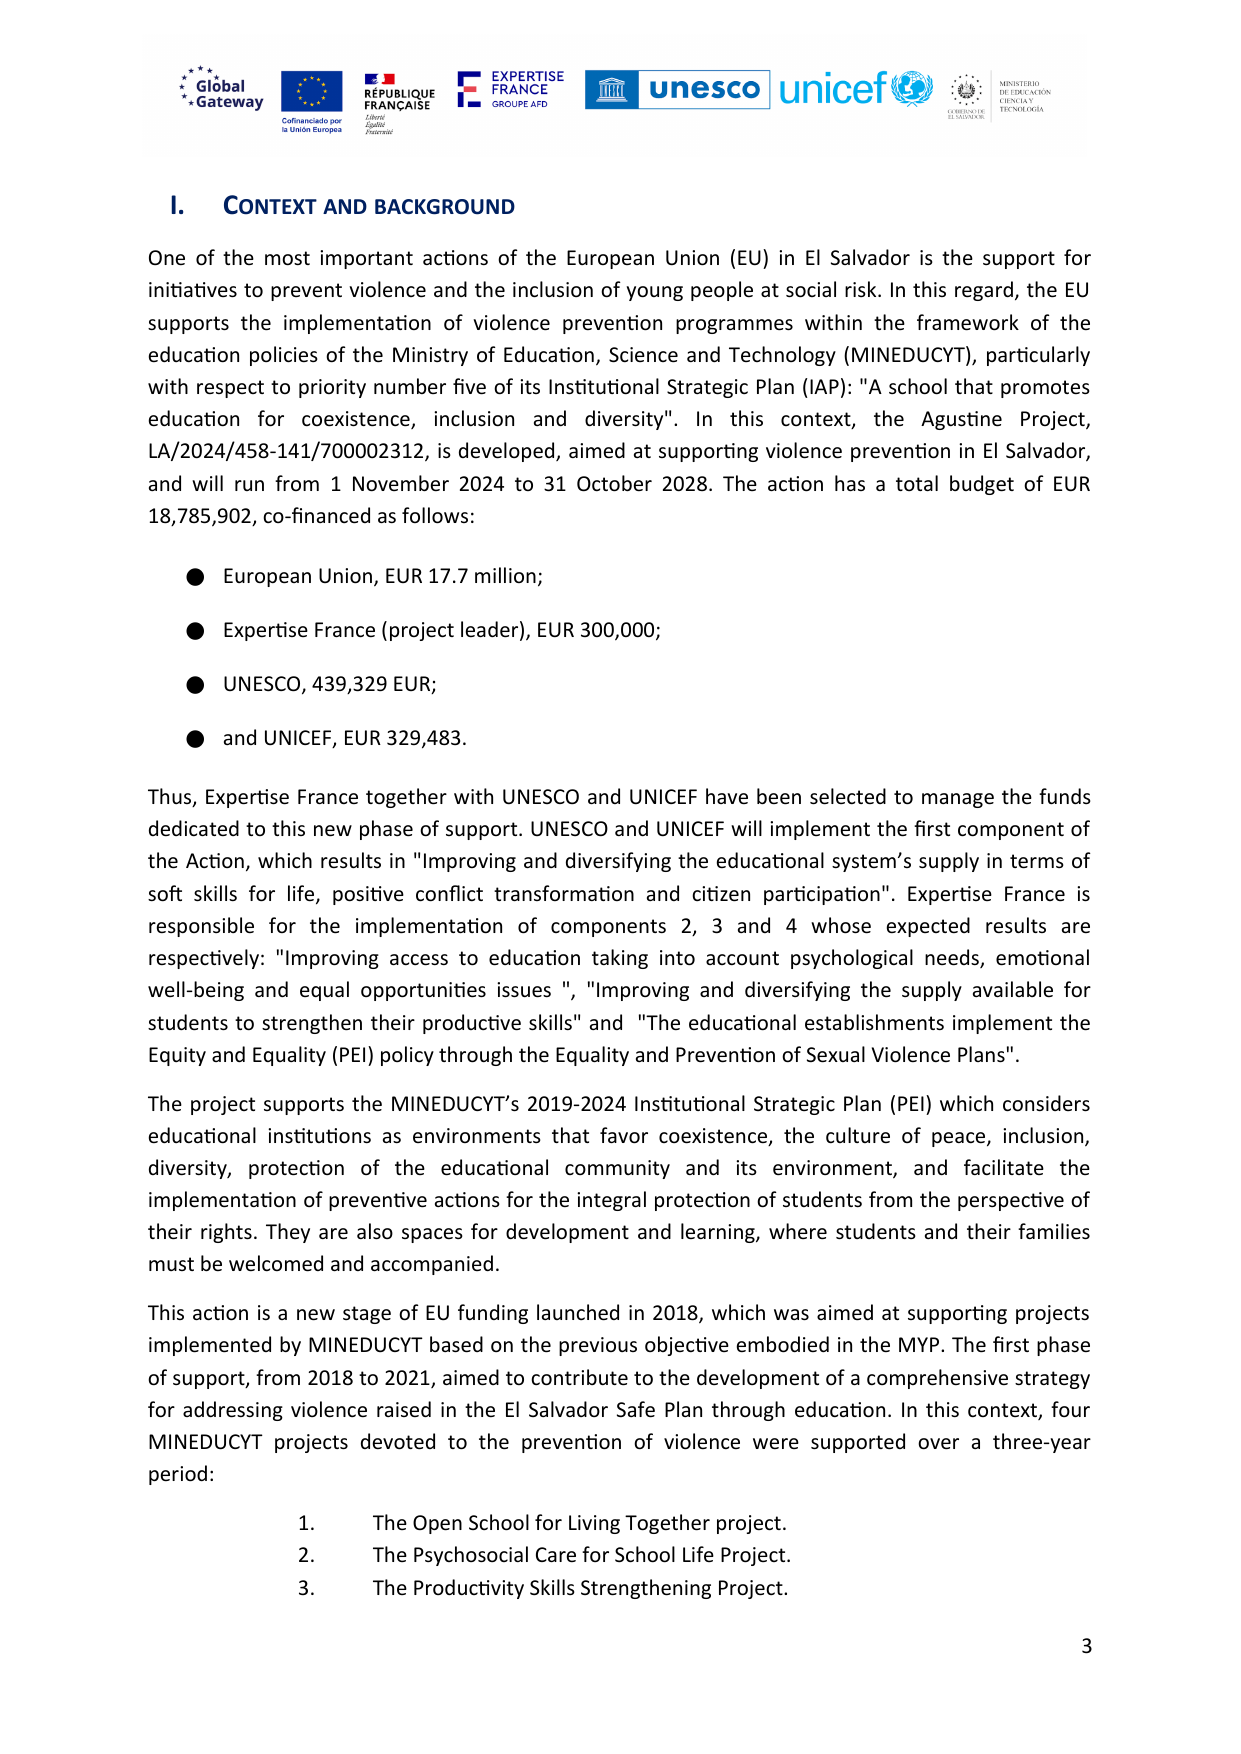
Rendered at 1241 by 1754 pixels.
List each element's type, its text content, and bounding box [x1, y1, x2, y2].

list The Productivity Skills Strengthening Project. [298, 1573, 1093, 1601]
list The Psychosocial Care for School Life Project. [298, 1540, 1093, 1568]
subtitle Context and background [185, 186, 1093, 221]
text Thus, Expertise France together with UNESCO and UNICEF have been selected to manage the funds dedicated to this new phase of support. UNESCO and UNICEF will implement the first component of the Action, which results in "Improving and diversifying the educational system’s supply in terms of soft skills for life, positive conflict transformation and citizen participation". Expertise France is responsible for the implementation of components 2, 3 and 4 whose expected results are respectively: "Improving access to education taking into account psychological needs, emotional well-being and equal opportunities issues ", "Improving and diversifying the supply available for students to strengthen their productive skills" and "The educational establishments implement the Equity and Equality (PEI) policy through the Equality and Prevention of Sexual Violence Plans". [148, 782, 1093, 1068]
list The Open School for Living Together project. [298, 1508, 1093, 1536]
text This action is a new stage of EU funding launched in 2018, which was aimed at supporting projects implemented by MINEDUCYT based on the previous objective embodied in the MYP. The first phase of support, from 2018 to 2021, aimed to contribute to the development of a comprehensive strategy for addressing violence raised in the El Salvador Safe Plan through education. In this context, four MINEDUCYT projects devoted to the prevention of violence were supported over a three-year period: [148, 1298, 1093, 1487]
text One of the most important actions of the European Union (EU) in El Salvador is the support for initiatives to prevent violence and the inclusion of young people at social risk. In this regard, the EU supports the implementation of violence prevention programmes within the framework of the education policies of the Ministry of Education, Science and Technology (MINEDUCYT), particularly with respect to priority number five of its Institutional Strategic Plan (IAP): "A school that promotes education for coexistence, inclusion and diversity". In this context, the Agustine Project, LA/2024/458-141/700002312, is developed, aimed at supporting violence prevention in El Salvador, and will run from 1 November 2024 to 31 October 2028. The action has a total budget of EUR 18,785,902, co-financed as follows: [148, 243, 1093, 529]
text The project supports the MINEDUCYT’s 2019-2024 Institutional Strategic Plan (PEI) which considers educational institutions as environments that favor coexistence, the culture of peace, inclusion, diversity, protection of the educational community and its environment, and facilitate the implementation of preventive actions for the integral protection of students from the perspective of their rights. They are also spaces for development and learning, where students and their families must be welcomed and accompanied. [148, 1089, 1093, 1278]
picture [142, 34, 1088, 157]
list Expertise France (project leader), EUR 300,000; [185, 604, 1093, 651]
list and UNICEF, EUR 329,483. [185, 712, 1093, 759]
list European Union, EUR 17.7 million; [185, 550, 1093, 597]
list UNESCO, 439,329 EUR; [185, 658, 1093, 705]
